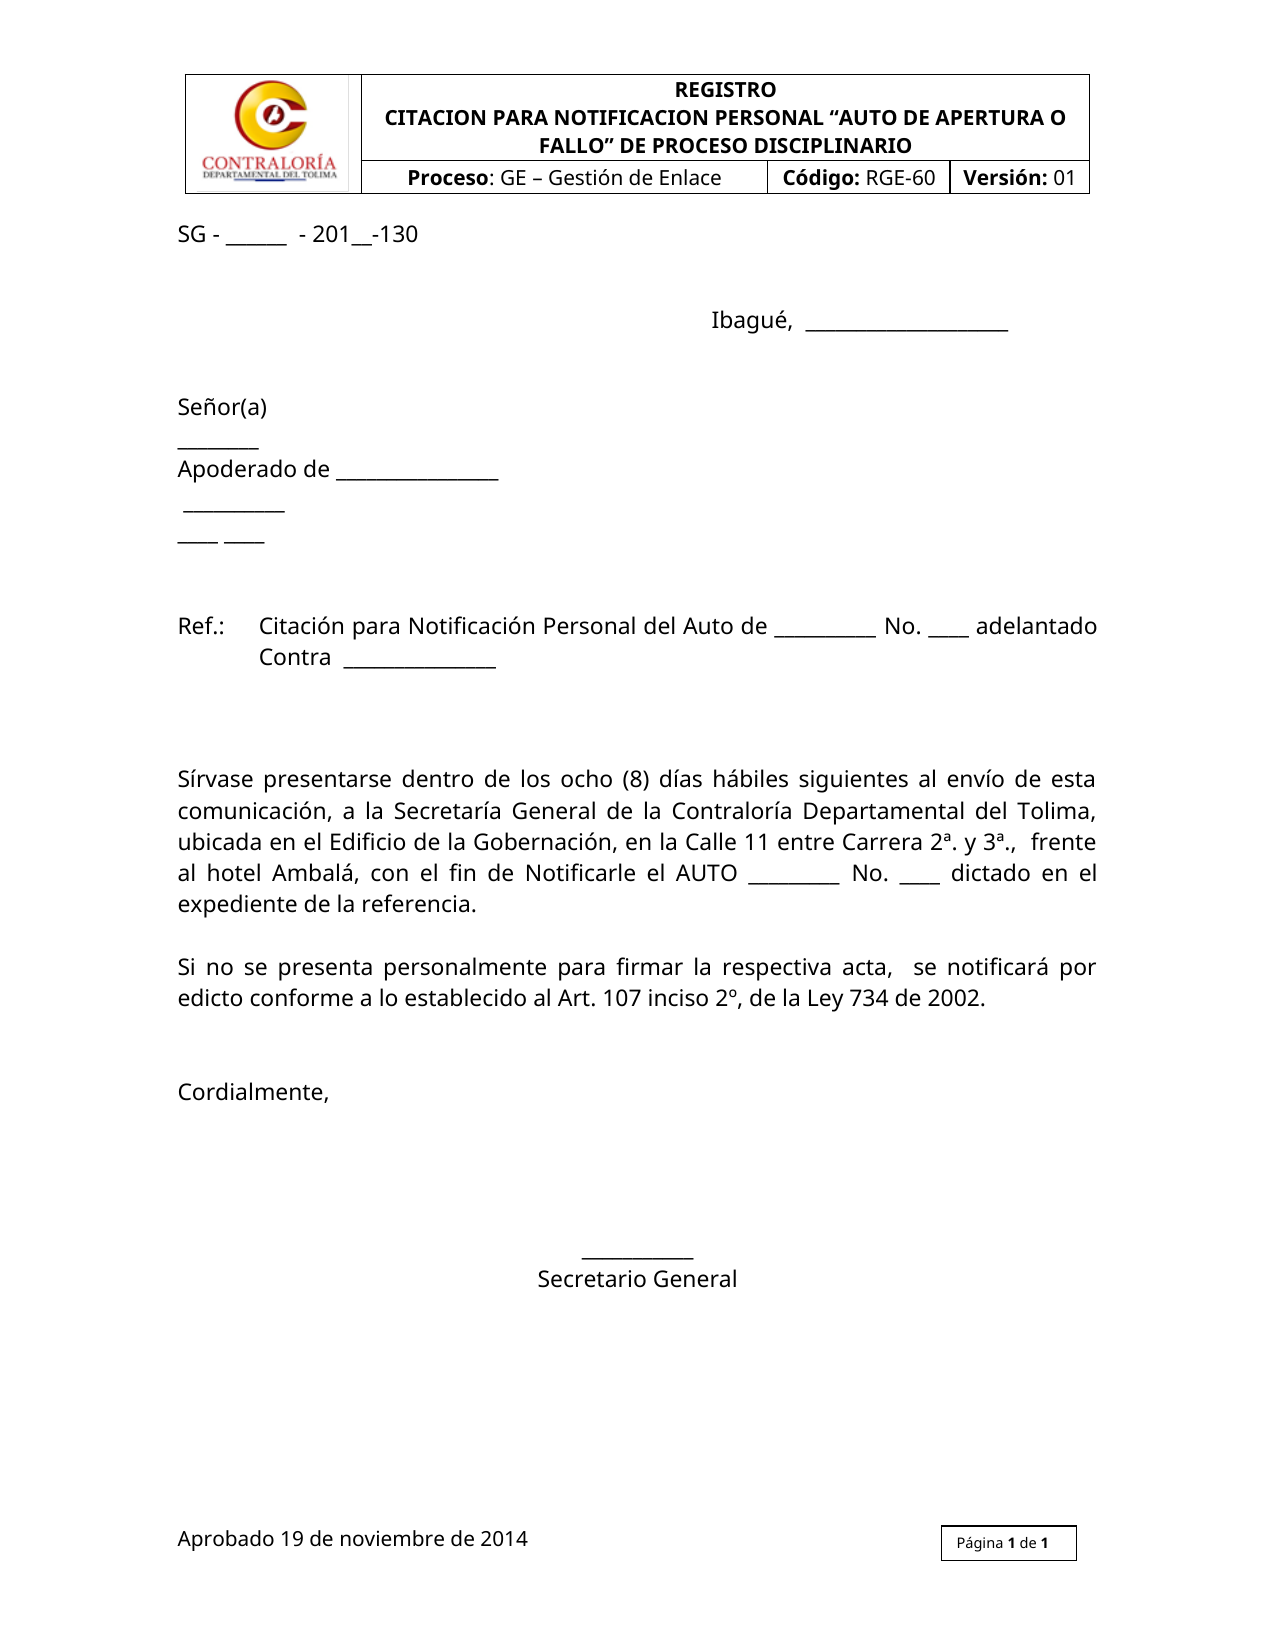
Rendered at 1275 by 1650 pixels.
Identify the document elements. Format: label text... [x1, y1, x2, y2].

text __________ [177, 485, 1098, 516]
text Cordialmente, [177, 1076, 1098, 1107]
text Ref.: Citación para Notificación Personal del Auto de __________ No. ____ adelantado Contra _______________ [177, 610, 1098, 672]
text Secretario General [177, 1263, 1098, 1295]
text Si no se presenta personalmente para firmar la respectiva acta, se notificará por edicto conforme a lo establecido al Art. 107 inciso 2º, de la Ley 734 de 2002. [177, 951, 1098, 1013]
text ________ [177, 422, 1098, 453]
text ___________ [177, 1232, 1098, 1263]
text Sírvase presentarse dentro de los ocho (8) días hábiles siguientes al envío de esta comunicación, a la Secretaría General de la Contraloría Departamental del Tolima, ubicada en el Edificio de la Gobernación, en la Calle 11 entre Carrera 2ª. y 3ª., frente al hotel Ambalá, con el fin de Notificarle el AUTO _________ No. ____ dictado en el expediente de la referencia. [177, 763, 1098, 920]
text Señor(a) [177, 391, 1098, 422]
text ____ ____ [177, 516, 1098, 547]
text SG - ______ - 201__-130 [177, 218, 1098, 249]
text Ibagué, ____________________ [177, 304, 1098, 336]
text Apoderado de ________________ [177, 453, 1098, 485]
picture [196, 75, 350, 193]
